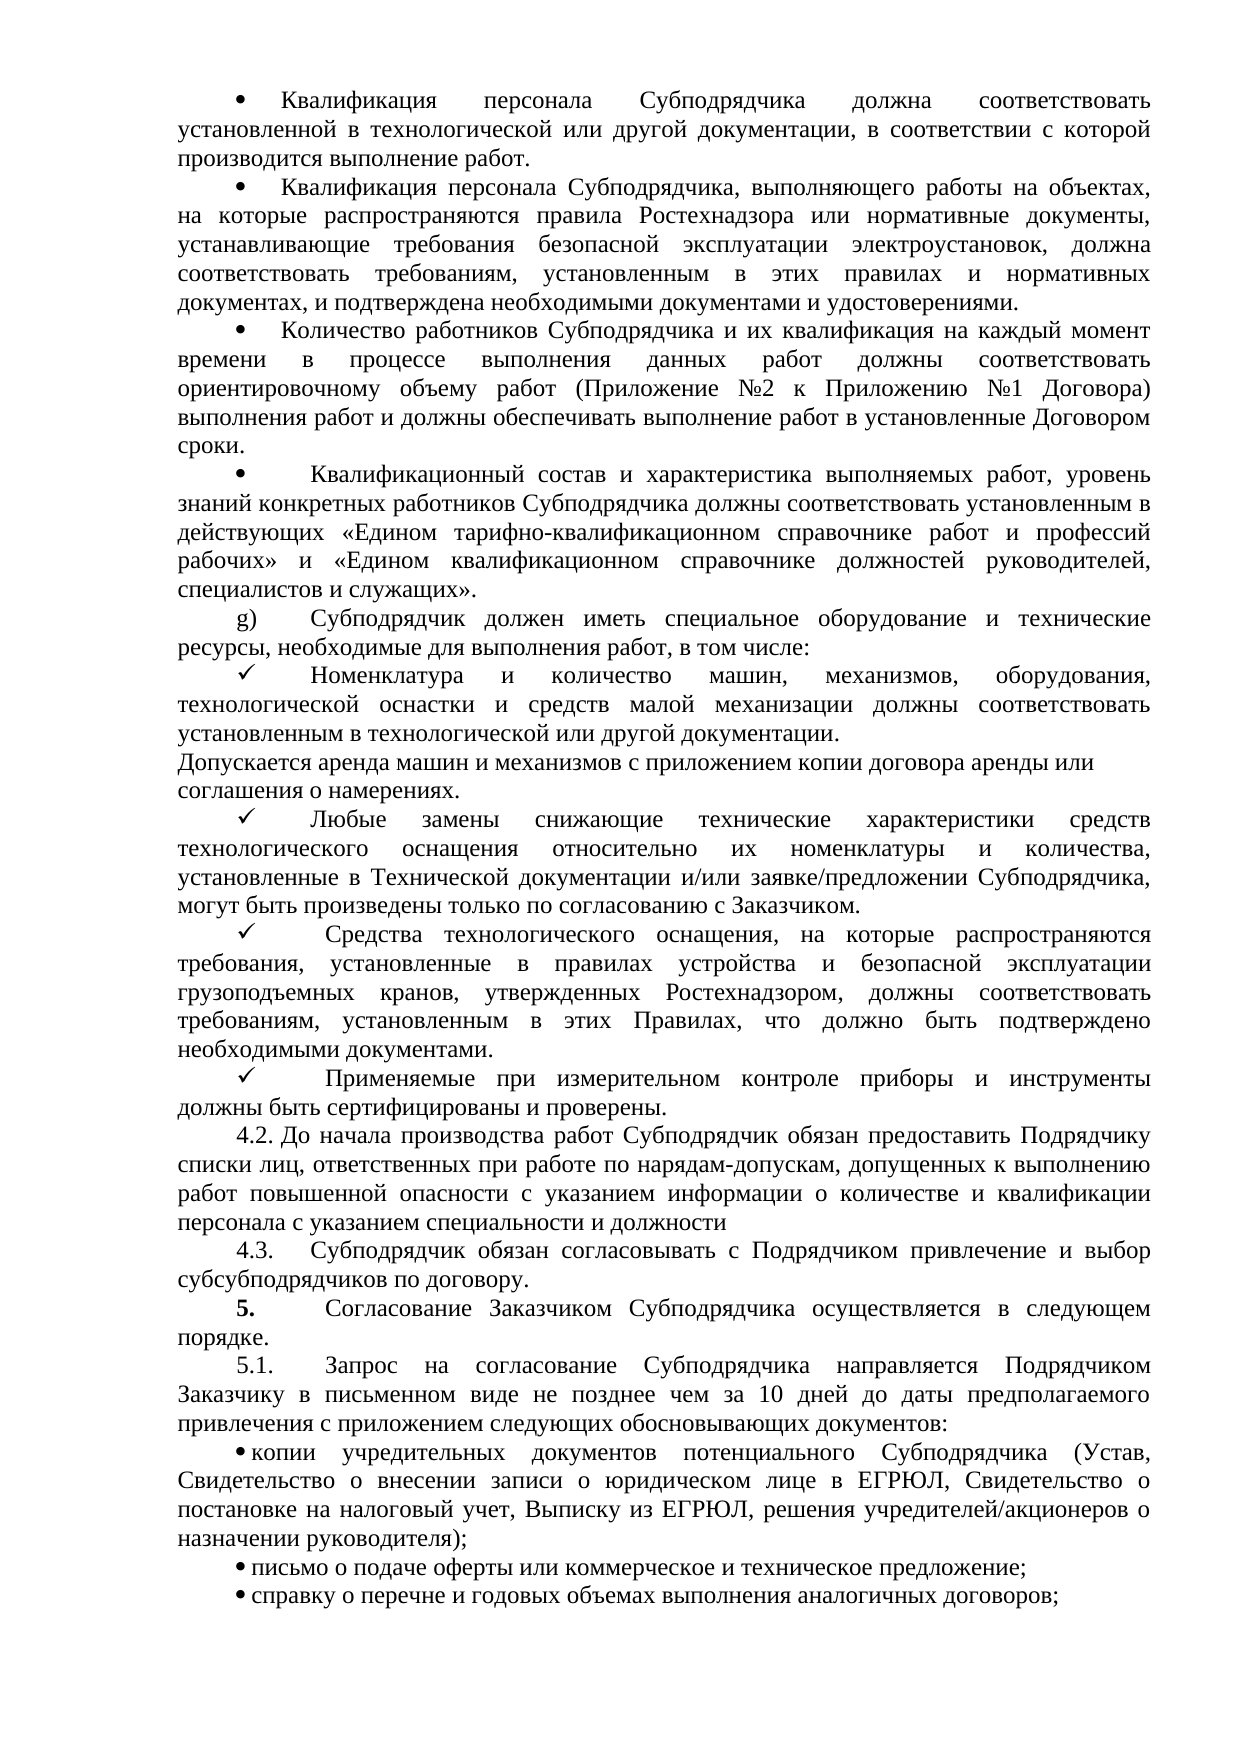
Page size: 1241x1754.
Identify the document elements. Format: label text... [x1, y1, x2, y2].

list Количество работников Субподрядчика и их квалификация на каждый момент времени в процессе выполнения данных работ должны соответствовать ориентировочному объему работ (Приложение №2 к Приложению №1 Договора) выполнения работ и должны обеспечивать выполнение работ в установленные Договором сроки. [177, 316, 1152, 459]
list Применяемые при измерительном контроле приборы и инструменты должны быть сертифицированы и проверены. [177, 1063, 1152, 1121]
list Допускается аренда машин и механизмов с приложением копии договора аренды или соглашения о намерениях. [177, 747, 1152, 804]
list копии учредительных документов потенциального Субподрядчика (Устав, Свидетельство о внесении записи о юридическом лице в ЕГРЮЛ, Свидетельство о постановке на налоговый учет, Выписку из ЕГРЮЛ, решения учредителей/акционеров о назначении руководителя); [177, 1437, 1152, 1552]
list Номенклатура и количество машин, механизмов, оборудования, технологической оснастки и средств малой механизации должны соответствовать установленным в технологической или другой документации. [177, 661, 1152, 747]
list Субподрядчик обязан согласовывать с Подрядчиком привлечение и выбор субсубподрядчиков по договору. [177, 1236, 1152, 1293]
list Субподрядчик должен иметь специальное оборудование и технические ресурсы, необходимые для выполнения работ, в том числе: [177, 603, 1152, 661]
list Запрос на согласование Субподрядчика направляется Подрядчиком Заказчику в письменном виде не позднее чем за 10 дней до даты предполагаемого привлечения с приложением следующих обосновывающих документов: [177, 1351, 1152, 1437]
list Любые замены снижающие технические характеристики средств технологического оснащения относительно их номенклатуры и количества, установленные в Технической документации и/или заявке/предложении Субподрядчика, могут быть произведены только по согласованию с Заказчиком. [177, 804, 1152, 919]
list Согласование Заказчиком Субподрядчика осуществляется в следующем порядке. [177, 1293, 1152, 1351]
list справку о перечне и годовых объемах выполнения аналогичных договоров; [177, 1581, 1152, 1609]
list письмо о подаче оферты или коммерческое и техническое предложение; [177, 1552, 1152, 1581]
list Квалификация персонала Субподрядчика, выполняющего работы на объектах, на которые распространяются правила Ростехнадзора или нормативные документы, устанавливающие требования безопасной эксплуатации электроустановок, должна соответствовать требованиям, установленным в этих правилах и нормативных документах, и подтверждена необходимыми документами и удостоверениями. [177, 172, 1152, 316]
list До начала производства работ Субподрядчик обязан предоставить Подрядчику списки лиц, ответственных при работе по нарядам-допускам, допущенных к выполнению работ повышенной опасности с указанием информации о количестве и квалификации персонала с указанием специальности и должности [177, 1121, 1152, 1236]
list Квалификация персонала Субподрядчика должна соответствовать установленной в технологической или другой документации, в соответствии с которой производится выполнение работ. [177, 86, 1152, 172]
list Средства технологического оснащения, на которые распространяются требования, установленные в правилах устройства и безопасной эксплуатации грузоподъемных кранов, утвержденных Ростехнадзором, должны соответствовать требованиям, установленным в этих Правилах, что должно быть подтверждено необходимыми документами. [177, 919, 1152, 1063]
list Квалификационный состав и характеристика выполняемых работ, уровень знаний конкретных работников Субподрядчика должны соответствовать установленным в действующих «Едином тарифно-квалификационном справочнике работ и профессий рабочих» и «Едином квалификационном справочнике должностей руководителей, специалистов и служащих». [177, 459, 1152, 603]
